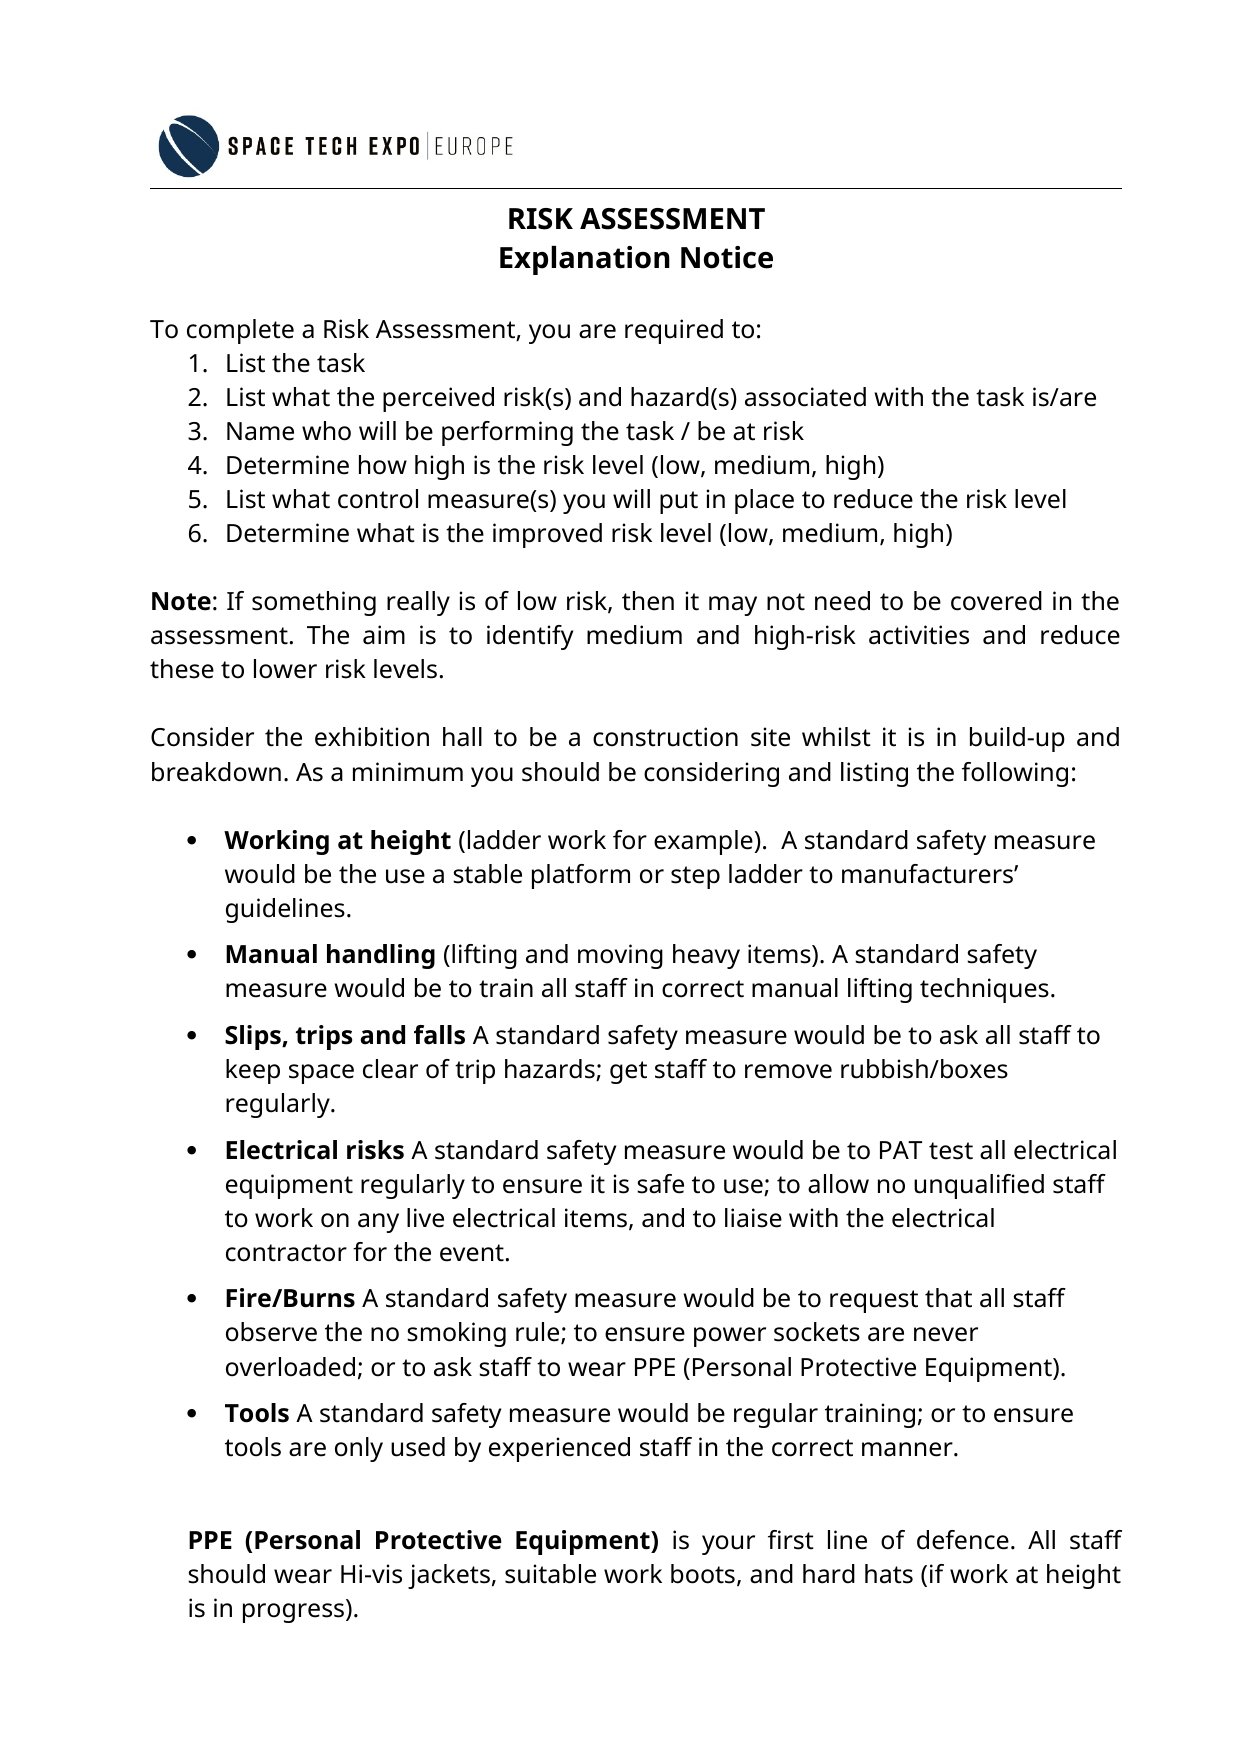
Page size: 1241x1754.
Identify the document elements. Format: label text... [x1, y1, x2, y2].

list Tools A standard safety measure would be regular training; or to ensure tools are only used by experienced staff in the correct manner. [187, 1396, 1122, 1464]
text Consider the exhibition hall to be a construction site whilst it is in build-up and breakdown. As a minimum you should be considering and listing the following: [150, 720, 1122, 788]
list Electrical risks A standard safety measure would be to PAT test all electrical equipment regularly to ensure it is safe to use; to allow no unqualified staff to work on any live electrical items, and to liaise with the electrical contractor for the event. [187, 1132, 1122, 1268]
list Working at height (ladder work for example). A standard safety measure would be the use a stable platform or step ladder to manufacturers’ guidelines. [187, 822, 1122, 924]
list Determine how high is the risk level (low, medium, high) [187, 448, 1122, 482]
list Slips, trips and falls A standard safety measure would be to ask all staff to keep space clear of trip hazards; get staff to remove rubbish/boxes regularly. [187, 1018, 1122, 1120]
list Manual handling (lifting and moving heavy items). A standard safety measure would be to train all staff in correct manual lifting techniques. [187, 937, 1122, 1005]
text PPE (Personal Protective Equipment) is your first line of defence. All staff should wear Hi-vis jackets, suitable work boots, and hard hats (if work at height is in progress). [187, 1523, 1122, 1625]
text Note: If something really is of low risk, then it may not need to be covered in the assessment. The aim is to identify medium and high-risk activities and reduce these to lower risk levels. [150, 584, 1122, 686]
list Determine what is the improved risk level (low, medium, high) [187, 516, 1122, 550]
list List what control measure(s) you will put in place to reduce the risk level [187, 482, 1122, 516]
list Fire/Burns A standard safety measure would be to request that all staff observe the no smoking rule; to ensure power sockets are never overloaded; or to ask staff to wear PPE (Personal Protective Equipment). [187, 1281, 1122, 1383]
text RISK ASSESSMENT [150, 198, 1122, 238]
list List the task [187, 345, 1122, 379]
picture [150, 106, 525, 187]
text Explanation Notice [150, 238, 1122, 277]
text To complete a Risk Assessment, you are required to: [150, 311, 1122, 345]
list List what the perceived risk(s) and hazard(s) associated with the task is/are [187, 379, 1122, 413]
list Name who will be performing the task / be at risk [187, 413, 1122, 448]
